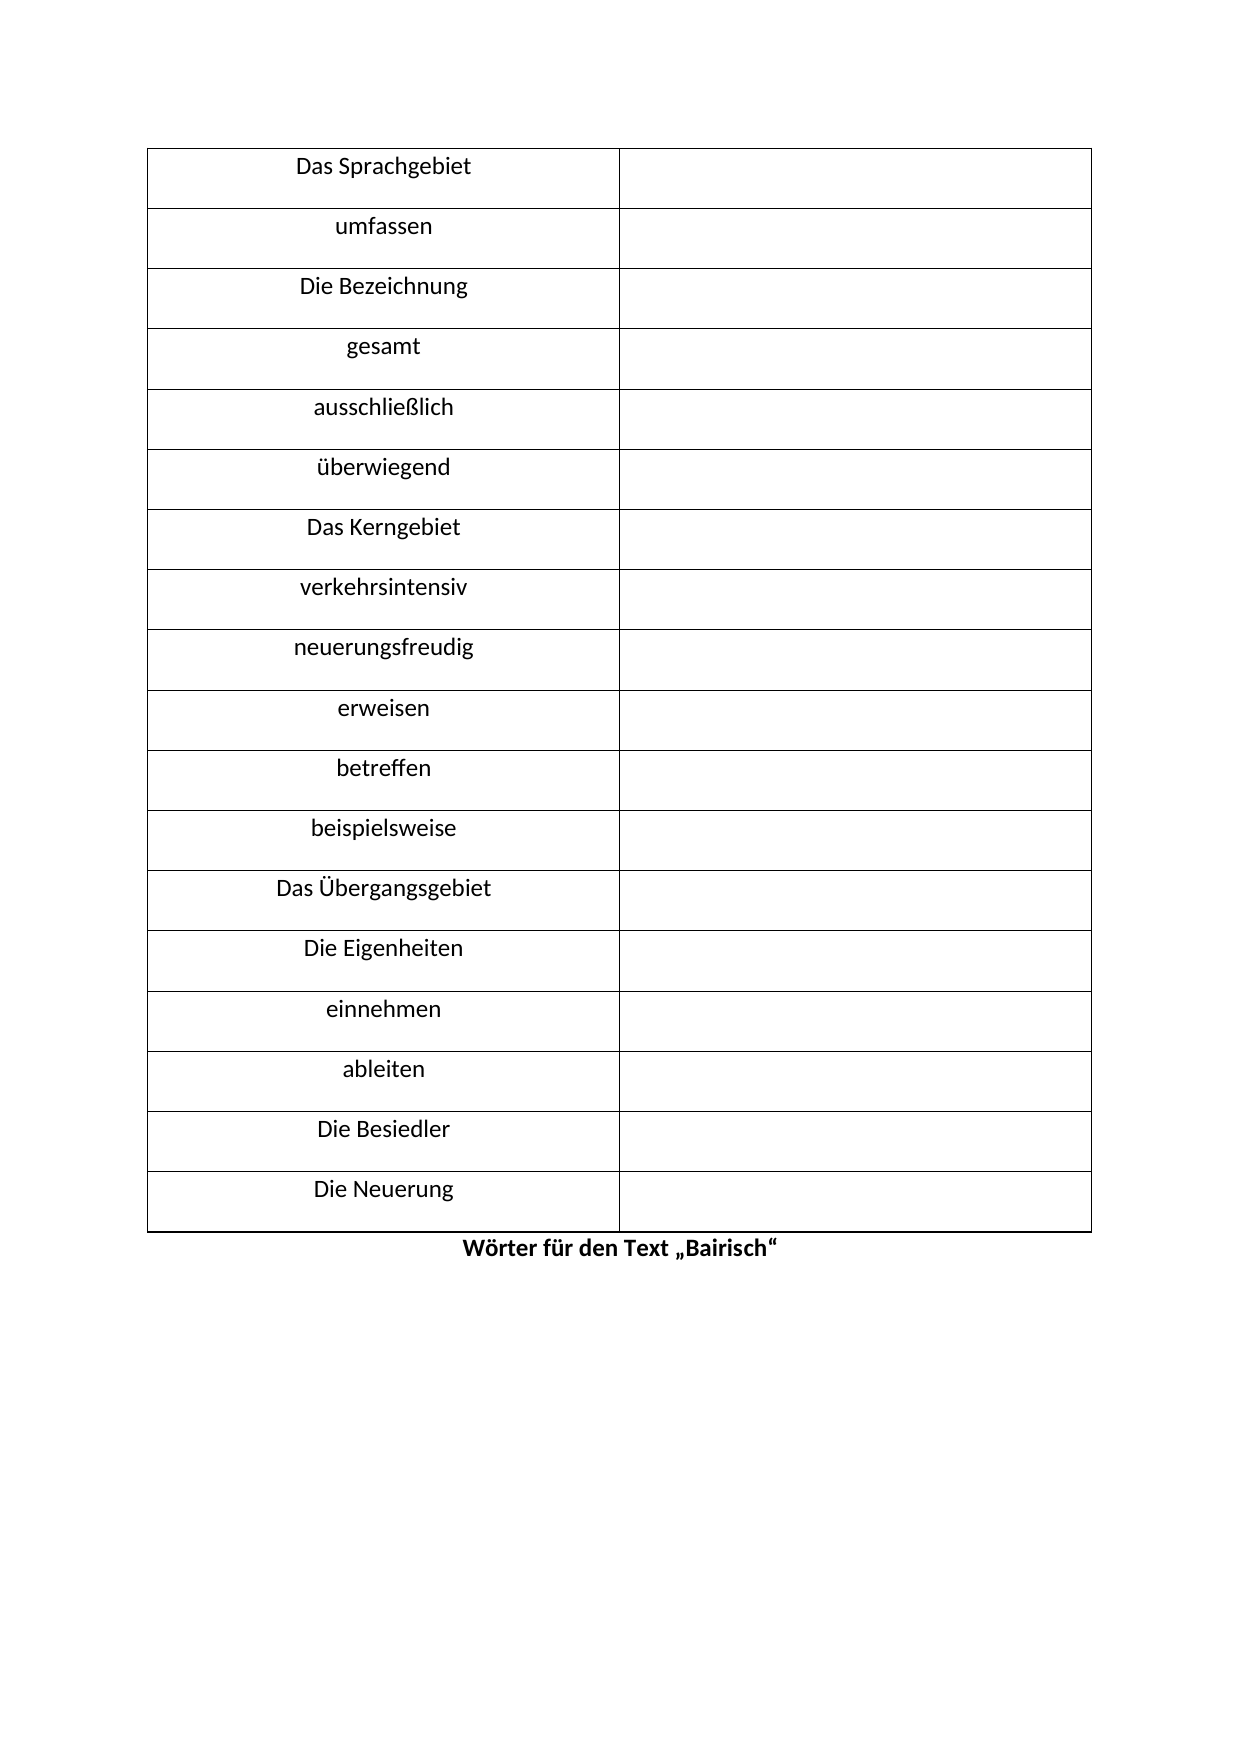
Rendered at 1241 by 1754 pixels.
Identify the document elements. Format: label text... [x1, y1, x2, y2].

table_cell [620, 1172, 1091, 1231]
table_cell [620, 871, 1091, 930]
table_header [620, 149, 1091, 208]
table_cell ableiten [148, 1052, 619, 1111]
table_cell [620, 691, 1091, 750]
table_cell [620, 390, 1091, 449]
table_cell erweisen [148, 691, 619, 750]
table_cell betreffen [148, 751, 619, 810]
table_cell neuerungsfreudig [148, 630, 619, 689]
table_cell Das Übergangsgebiet [148, 871, 619, 930]
table_cell gesamt [148, 329, 619, 388]
table_cell überwiegend [148, 450, 619, 509]
table_cell Die Besiedler [148, 1112, 619, 1171]
table_cell [620, 811, 1091, 870]
table_cell [620, 992, 1091, 1051]
table_cell umfassen [148, 209, 619, 268]
table_header Das Sprachgebiet [148, 149, 619, 208]
table_cell [620, 931, 1091, 991]
table_cell ausschließlich [148, 390, 619, 449]
table_cell [620, 329, 1091, 388]
table_cell einnehmen [148, 992, 619, 1051]
table_cell Die Eigenheiten [148, 931, 619, 991]
table_cell Die Bezeichnung [148, 269, 619, 328]
text Wörter für den Text „Bairisch“ [148, 1232, 1093, 1263]
table_cell [620, 510, 1091, 569]
table_cell Das Kerngebiet [148, 510, 619, 569]
table_cell [620, 1112, 1091, 1171]
table_cell [620, 450, 1091, 509]
table_cell [620, 751, 1091, 810]
table_cell [620, 630, 1091, 689]
table_cell Die Neuerung [148, 1172, 619, 1231]
table_cell beispielsweise [148, 811, 619, 870]
table_cell verkehrsintensiv [148, 570, 619, 629]
table_cell [620, 1052, 1091, 1111]
table_cell [620, 269, 1091, 328]
table_cell [620, 209, 1091, 268]
table_cell [620, 570, 1091, 629]
